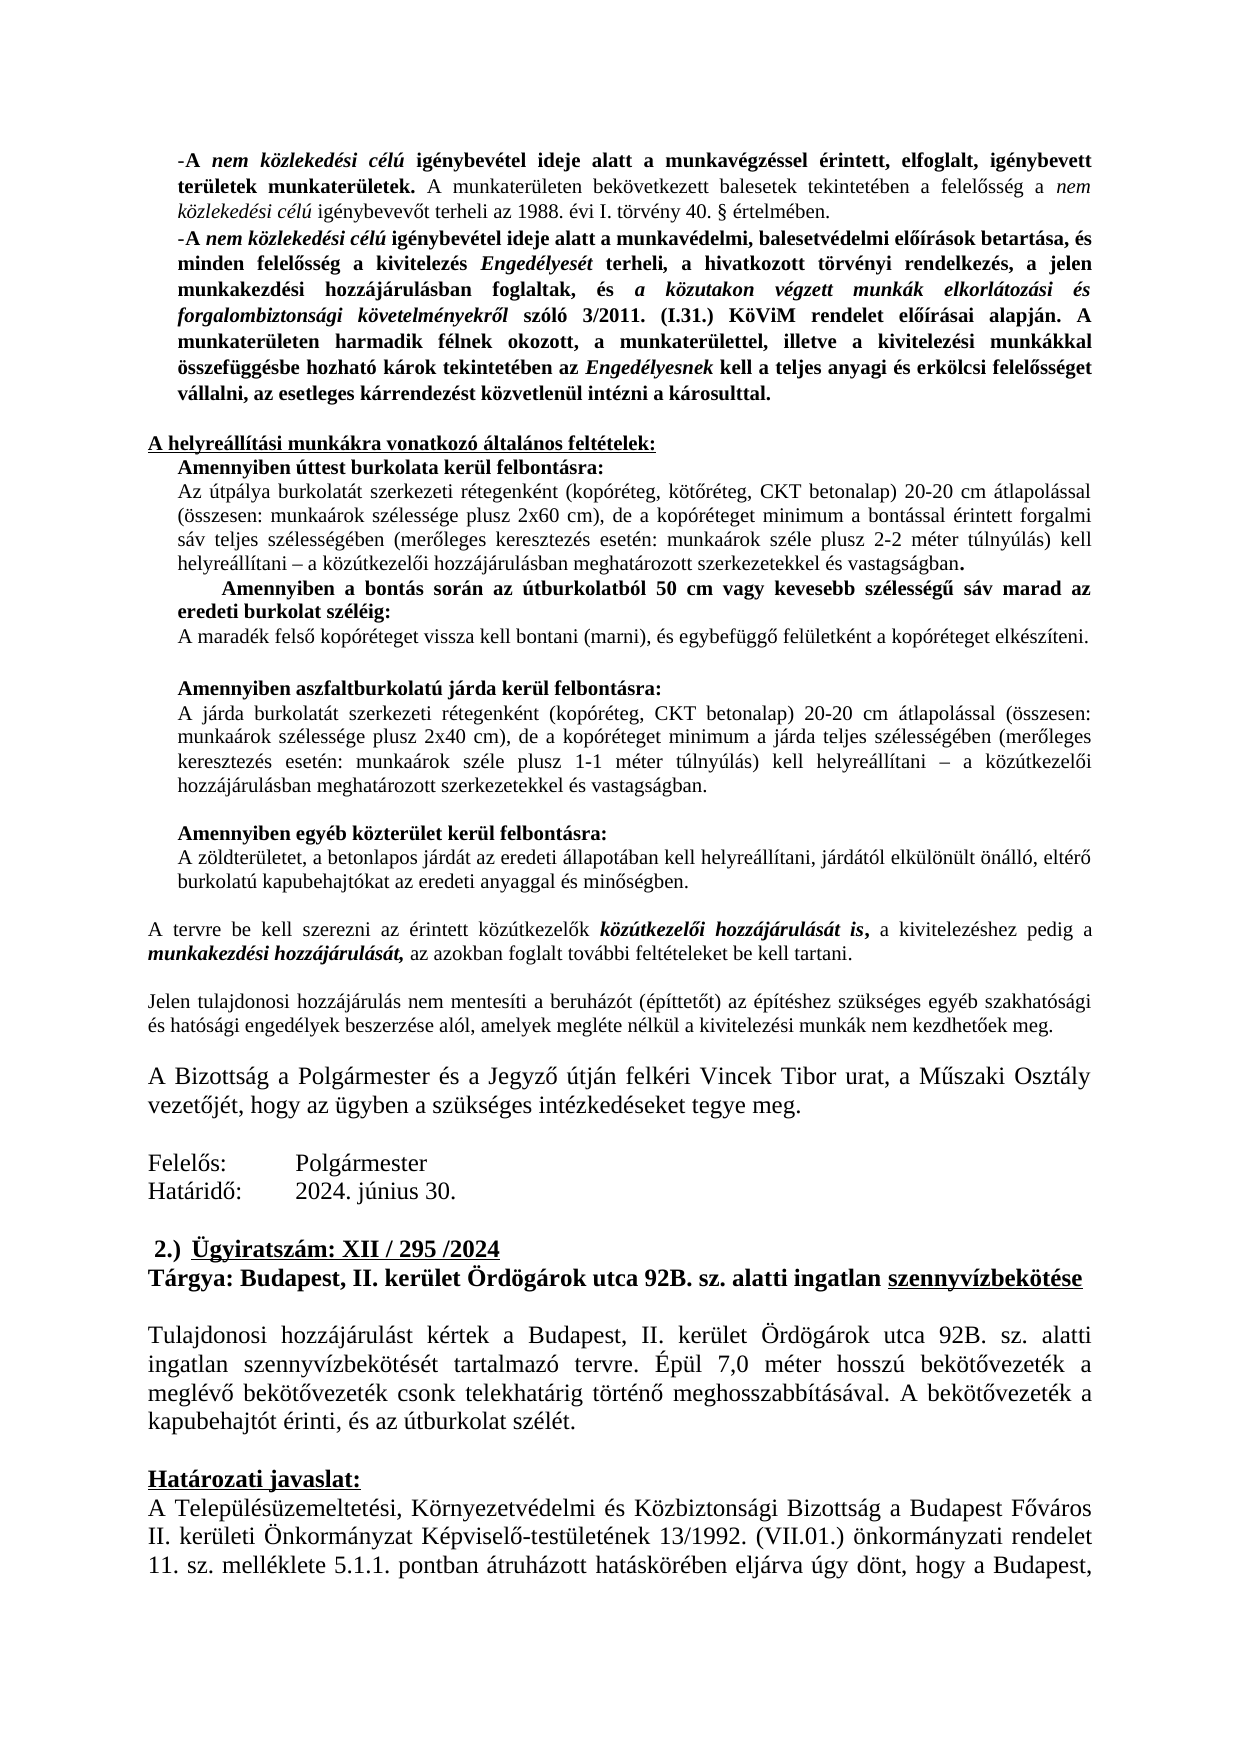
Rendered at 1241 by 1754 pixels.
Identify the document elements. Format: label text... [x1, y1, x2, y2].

list Ügyiratszám: XII / 295 /2024 [154, 1234, 1093, 1263]
text Határidő: 2024. június 30. [148, 1176, 1093, 1205]
text A helyreállítási munkákra vonatkozó általános feltételek: [148, 431, 1093, 455]
text Felelős: Polgármester [148, 1148, 1093, 1176]
text A maradék felső kopóréteget vissza kell bontani (marni), és egybefüggő felületként a kopóréteget elkészíteni. [177, 623, 1093, 648]
text Amennyiben aszfaltburkolatú járda kerül felbontásra: [177, 676, 1093, 700]
text A Bizottság a Polgármester és a Jegyző útján felkéri Vincek Tibor urat, a Műszaki Osztály vezetőjét, hogy az ügyben a szükséges intézkedéseket tegye meg. [148, 1061, 1093, 1119]
text Az útpálya burkolatát szerkezeti rétegenként (kopóréteg, kötőréteg, CKT betonalap) 20-20 cm átlapolással (összesen: munkaárok szélessége plusz 2x60 cm), de a kopóréteget minimum a bontással érintett forgalmi sáv teljes szélességében (merőleges keresztezés esetén: munkaárok széle plusz 2-2 méter túlnyúlás) kell helyreállítani – a közútkezelői hozzájárulásban meghatározott szerkezetekkel és vastagságban. [177, 479, 1093, 575]
list A nem közlekedési célú igénybevétel ideje alatt a munkavégzéssel érintett, elfoglalt, igénybevett területek munkaterületek. A munkaterületen bekövetkezett balesetek tekintetében a felelősség a nem közlekedési célú igénybevevőt terheli az 1988. évi I. törvény 40. § értelmében. [177, 148, 1093, 223]
text Tulajdonosi hozzájárulást kértek a Budapest, II. kerület Ördögárok utca 92B. sz. alatti ingatlan szennyvízbekötését tartalmazó tervre. Épül 7,0 méter hosszú bekötővezeték a meglévő bekötővezeték csonk telekhatárig történő meghosszabbításával. A bekötővezeték a kapubehajtót érinti, és az útburkolat szélét. [148, 1320, 1093, 1435]
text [148, 1493, 1093, 1579]
text Amennyiben a bontás során az útburkolatból 50 cm vagy kevesebb szélességű sáv marad az eredeti burkolat széléig: [177, 575, 1093, 623]
text Amennyiben úttest burkolata kerül felbontásra: [177, 455, 1093, 479]
text A zöldterületet, a betonlapos járdát az eredeti állapotában kell helyreállítani, járdától elkülönült önálló, eltérő burkolatú kapubehajtókat az eredeti anyaggal és minőségben. [177, 845, 1093, 893]
text Tárgya: Budapest, II. kerület Ördögárok utca 92B. sz. alatti ingatlan szennyvízbekötése [148, 1263, 1093, 1291]
text A járda burkolatát szerkezeti rétegenként (kopóréteg, CKT betonalap) 20-20 cm átlapolással (összesen: munkaárok szélessége plusz 2x40 cm), de a kopóréteget minimum a járda teljes szélességében (merőleges keresztezés esetén: munkaárok széle plusz 1-1 méter túlnyúlás) kell helyreállítani – a közútkezelői hozzájárulásban meghatározott szerkezetekkel és vastagságban. [177, 700, 1093, 797]
text Határozati javaslat: [148, 1464, 1093, 1493]
text Jelen tulajdonosi hozzájárulás nem mentesíti a beruházót (építtetőt) az építéshez szükséges egyéb szakhatósági és hatósági engedélyek beszerzése alól, amelyek megléte nélkül a kivitelezési munkák nem kezdhetőek meg. [148, 989, 1093, 1037]
text A tervre be kell szerezni az érintett közútkezelők közútkezelői hozzájárulását is, a kivitelezéshez pedig a munkakezdési hozzájárulását, az azokban foglalt további feltételeket be kell tartani. [148, 917, 1093, 965]
text Amennyiben egyéb közterület kerül felbontásra: [177, 821, 1093, 845]
list A nem közlekedési célú igénybevétel ideje alatt a munkavédelmi, balesetvédelmi előírások betartása, és minden felelősség a kivitelezés Engedélyesét terheli, a hivatkozott törvényi rendelkezés, a jelen munkakezdési hozzájárulásban foglaltak, és a közutakon végzett munkák elkorlátozási és forgalombiztonsági követelményekről szóló 3/2011. (I.31.) KöViM rendelet előírásai alapján. A munkaterületen harmadik félnek okozott, a munkaterülettel, illetve a kivitelezési munkákkal összefüggésbe hozható károk tekintetében az Engedélyesnek kell a teljes anyagi és erkölcsi felelősséget vállalni, az esetleges kárrendezést közvetlenül intézni a károsulttal. [177, 225, 1093, 405]
